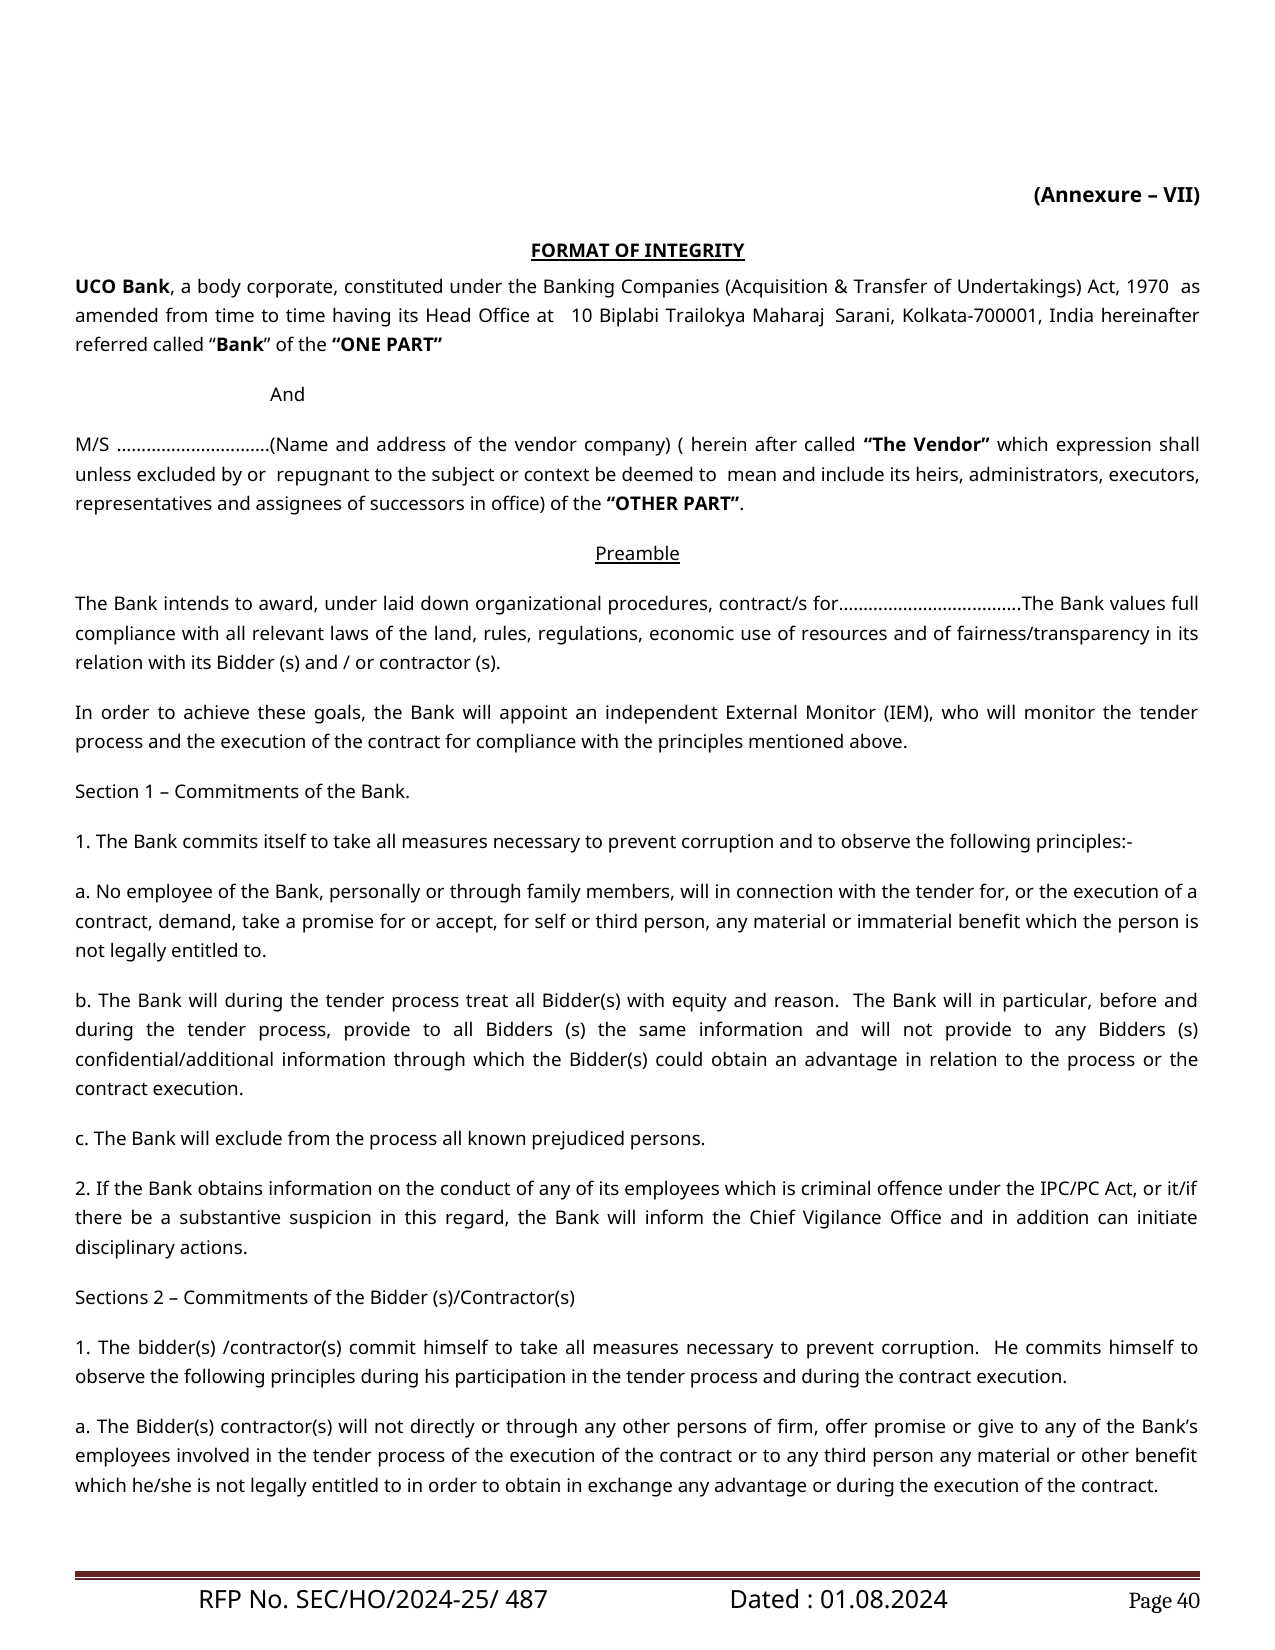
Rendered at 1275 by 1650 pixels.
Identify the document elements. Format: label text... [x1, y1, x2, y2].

text UCO Bank, a body corporate, constituted under the Banking Companies (Acquisition & Transfer of Undertakings) Act, 1970 as amended from time to time having its Head Office at 10 Biplabi Trailokya Maharaj Sarani, Kolkata-700001, India hereinafter referred called “Bank” of the “ONE PART” [75, 273, 1200, 357]
subtitle FORMAT OF INTEGRITY [75, 237, 1200, 263]
text b. The Bank will during the tender process treat all Bidder(s) with equity and reason. The Bank will in particular, before and during the tender process, provide to all Bidders (s) the same information and will not provide to any Bidders (s) confidential/additional information through which the Bidder(s) could obtain an advantage in relation to the process or the contract execution. [75, 987, 1200, 1101]
text 2. If the Bank obtains information on the conduct of any of its employees which is criminal offence under the IPC/PC Act, or it/if there be a substantive suspicion in this regard, the Bank will inform the Chief Vigilance Office and in addition can initiate disciplinary actions. [75, 1175, 1200, 1259]
text 1. The bidder(s) /contractor(s) commit himself to take all measures necessary to prevent corruption. He commits himself to observe the following principles during his participation in the tender process and during the contract execution. [75, 1334, 1200, 1389]
text Section 1 – Commitments of the Bank. [75, 778, 1200, 804]
text In order to achieve these goals, the Bank will appoint an independent External Monitor (IEM), who will monitor the tender process and the execution of the contract for compliance with the principles mentioned above. [75, 699, 1200, 754]
text c. The Bank will exclude from the process all known prejudiced persons. [75, 1125, 1200, 1151]
text And [75, 382, 1200, 407]
text Preamble [75, 540, 1200, 566]
text a. No employee of the Bank, personally or through family members, will in connection with the tender for, or the execution of a contract, demand, take a promise for or accept, for self or third person, any material or immaterial benefit which the person is not legally entitled to. [75, 879, 1200, 963]
text 1. The Bank commits itself to take all measures necessary to prevent corruption and to observe the following principles:- [75, 829, 1200, 854]
text The Bank intends to award, under laid down organizational procedures, contract/s for……………………………….The Bank values full compliance with all relevant laws of the land, rules, regulations, economic use of resources and of fairness/transparency in its relation with its Bidder (s) and / or contractor (s). [75, 591, 1200, 674]
text a. The Bidder(s) contractor(s) will not directly or through any other persons of firm, offer promise or give to any of the Bank’s employees involved in the tender process of the execution of the contract or to any third person any material or other benefit which he/she is not legally entitled to in order to obtain in exchange any advantage or during the execution of the contract. [75, 1413, 1200, 1498]
text Sections 2 – Commitments of the Bidder (s)/Contractor(s) [75, 1284, 1200, 1309]
text (Annexure – VII) [75, 180, 1200, 208]
text M/S ………………………….(Name and address of the vendor company) ( herein after called “The Vendor” which expression shall unless excluded by or repugnant to the subject or context be deemed to mean and include its heirs, administrators, executors, representatives and assignees of successors in office) of the “OTHER PART”. [75, 432, 1200, 516]
